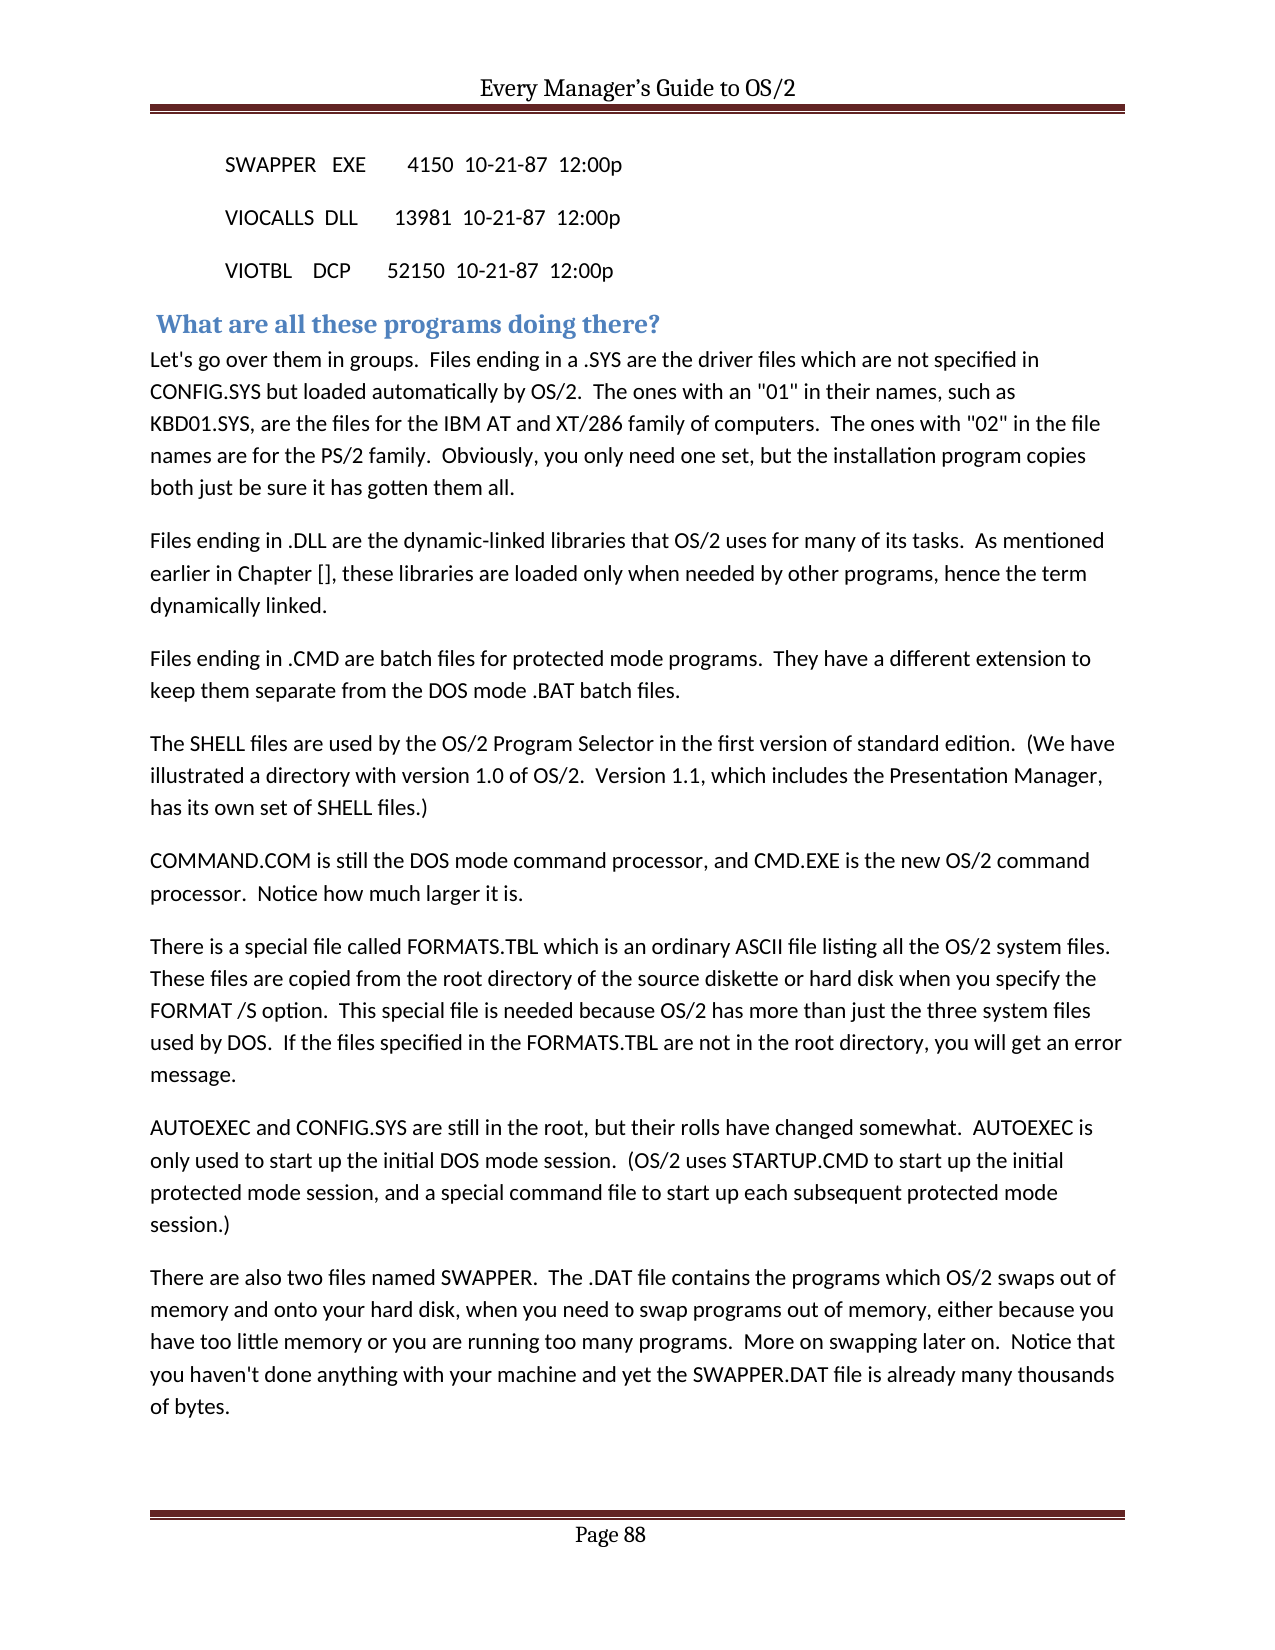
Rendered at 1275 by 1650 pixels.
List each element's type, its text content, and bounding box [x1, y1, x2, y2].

subtitle What are all these programs doing there? [150, 309, 1125, 340]
text AUTOEXEC and CONFIG.SYS are still in the root, but their rolls have changed somewhat. AUTOEXEC is only used to start up the initial DOS mode session. (OS/2 uses STARTUP.CMD to start up the initial protected mode session, and a special command file to start up each subsequent protected mode session.) [150, 1113, 1125, 1238]
text SWAPPER EXE 4150 10-21-87 12:00p [225, 150, 1125, 178]
text VIOTBL DCP 52150 10-21-87 12:00p [225, 256, 1125, 284]
text VIOCALLS DLL 13981 10-21-87 12:00p [225, 203, 1125, 231]
text Files ending in .CMD are batch files for protected mode programs. They have a different extension to keep them separate from the DOS mode .BAT batch files. [150, 644, 1125, 704]
text COMMAND.COM is still the DOS mode command processor, and CMD.EXE is the new OS/2 command processor. Notice how much larger it is. [150, 847, 1125, 907]
text The SHELL files are used by the OS/2 Program Selector in the first version of standard edition. (We have illustrated a directory with version 1.0 of OS/2. Version 1.1, which includes the Presentation Manager, has its own set of SHELL files.) [150, 729, 1125, 822]
text Let's go over them in groups. Files ending in a .SYS are the driver files which are not specified in CONFIG.SYS but loaded automatically by OS/2. The ones with an "01" in their names, such as KBD01.SYS, are the files for the IBM AT and XT/286 family of computers. The ones with "02" in the file names are for the PS/2 family. Obviously, you only need one set, but the installation program copies both just be sure it has gotten them all. [150, 345, 1125, 502]
text There is a special file called FORMATS.TBL which is an ordinary ASCII file listing all the OS/2 system files. These files are copied from the root directory of the source diskette or hard disk when you specify the FORMAT /S option. This special file is needed because OS/2 has more than just the three system files used by DOS. If the files specified in the FORMATS.TBL are not in the root directory, you will get an error message. [150, 932, 1125, 1088]
text Files ending in .DLL are the dynamic-linked libraries that OS/2 uses for many of its tasks. As mentioned earlier in Chapter [], these libraries are loaded only when needed by other programs, hence the term dynamically linked. [150, 527, 1125, 619]
text There are also two files named SWAPPER. The .DAT file contains the programs which OS/2 swaps out of memory and onto your hard disk, when you need to swap programs out of memory, either because you have too little memory or you are running too many programs. More on swapping later on. Notice that you haven't done anything with your machine and yet the SWAPPER.DAT file is already many thousands of bytes. [150, 1263, 1125, 1420]
